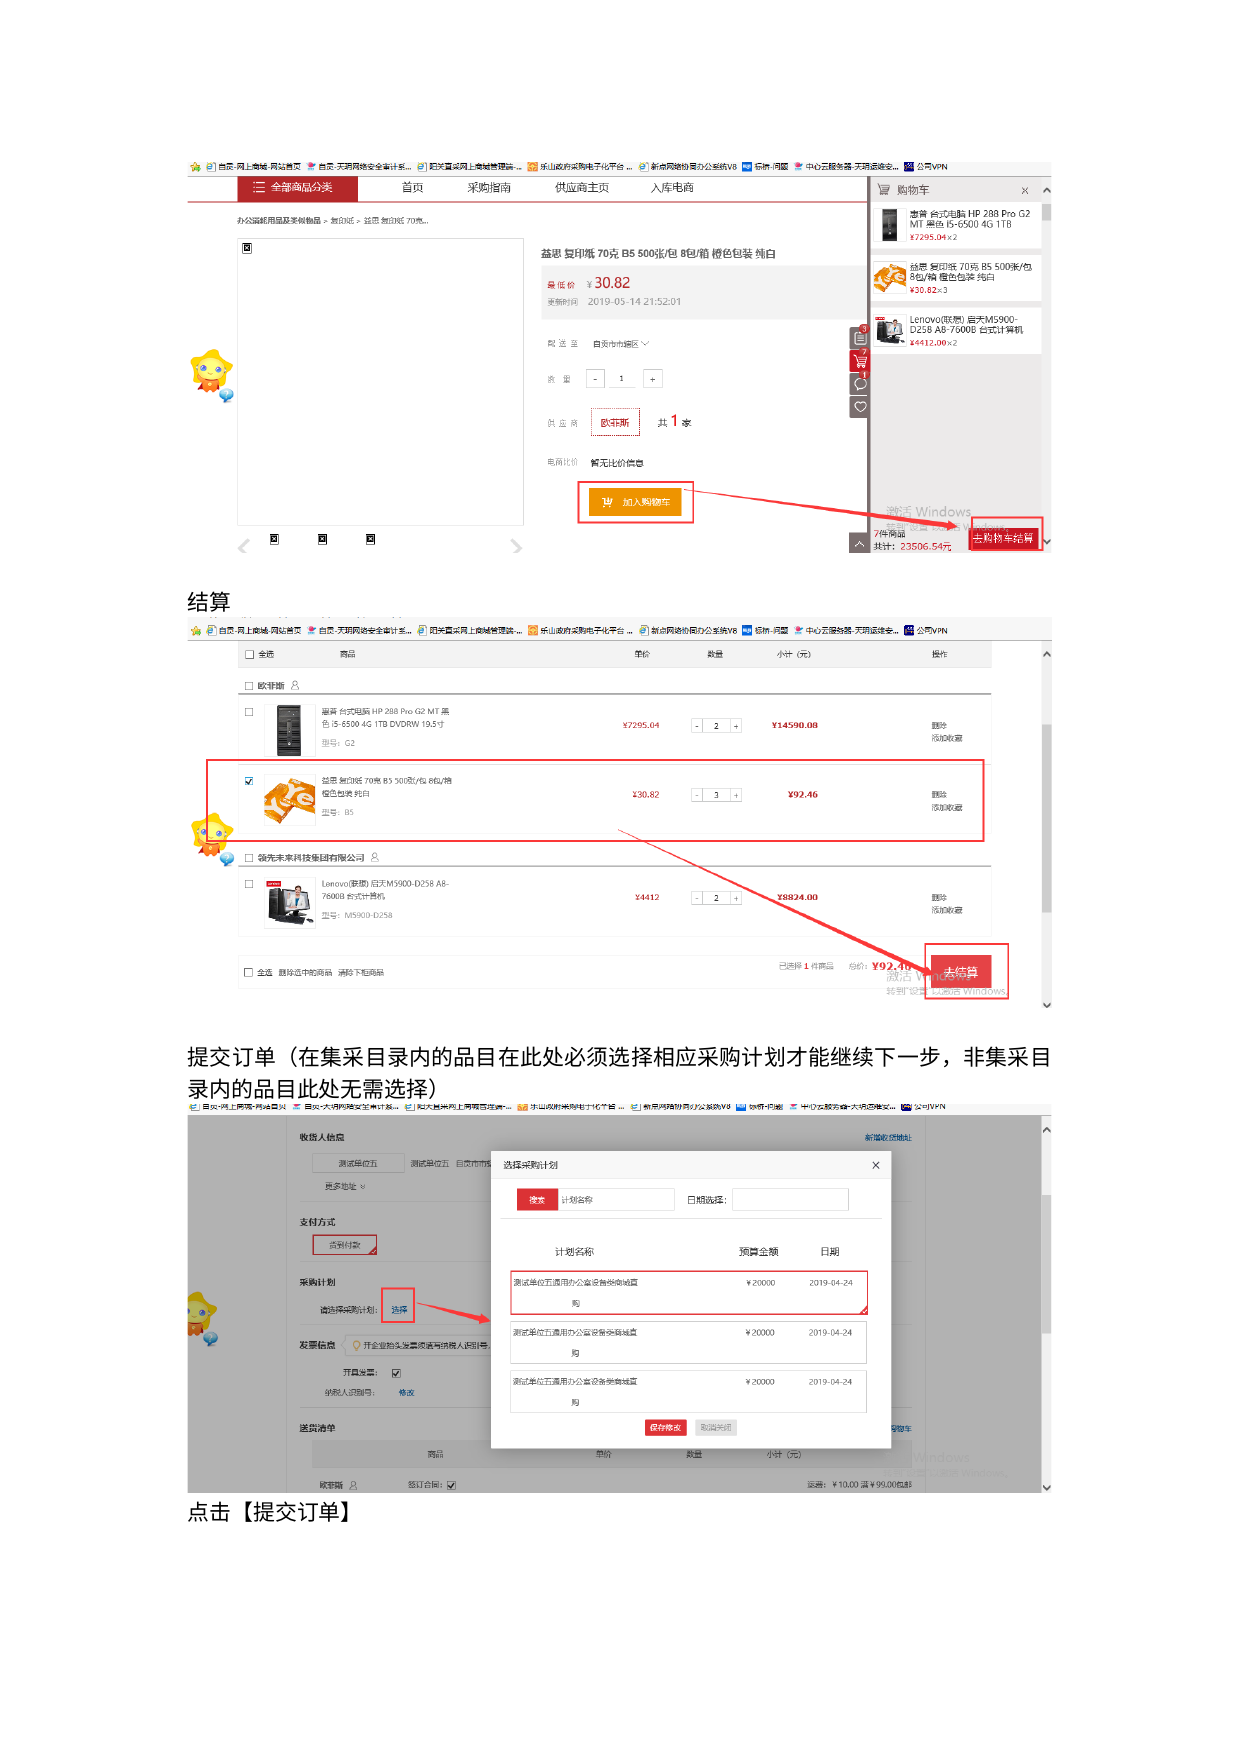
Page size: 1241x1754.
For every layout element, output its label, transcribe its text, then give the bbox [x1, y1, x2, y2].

text 点击【提交订单】 [187, 1494, 1053, 1527]
picture [187, 1104, 1052, 1493]
picture [187, 162, 1052, 553]
text 结算 [187, 584, 1053, 617]
picture [187, 617, 1052, 1008]
text 提交订单（在集采目录内的品目在此处必须选择相应采购计划才能继续下一步，非集采目录内的品目此处无需选择） [187, 1039, 1053, 1104]
